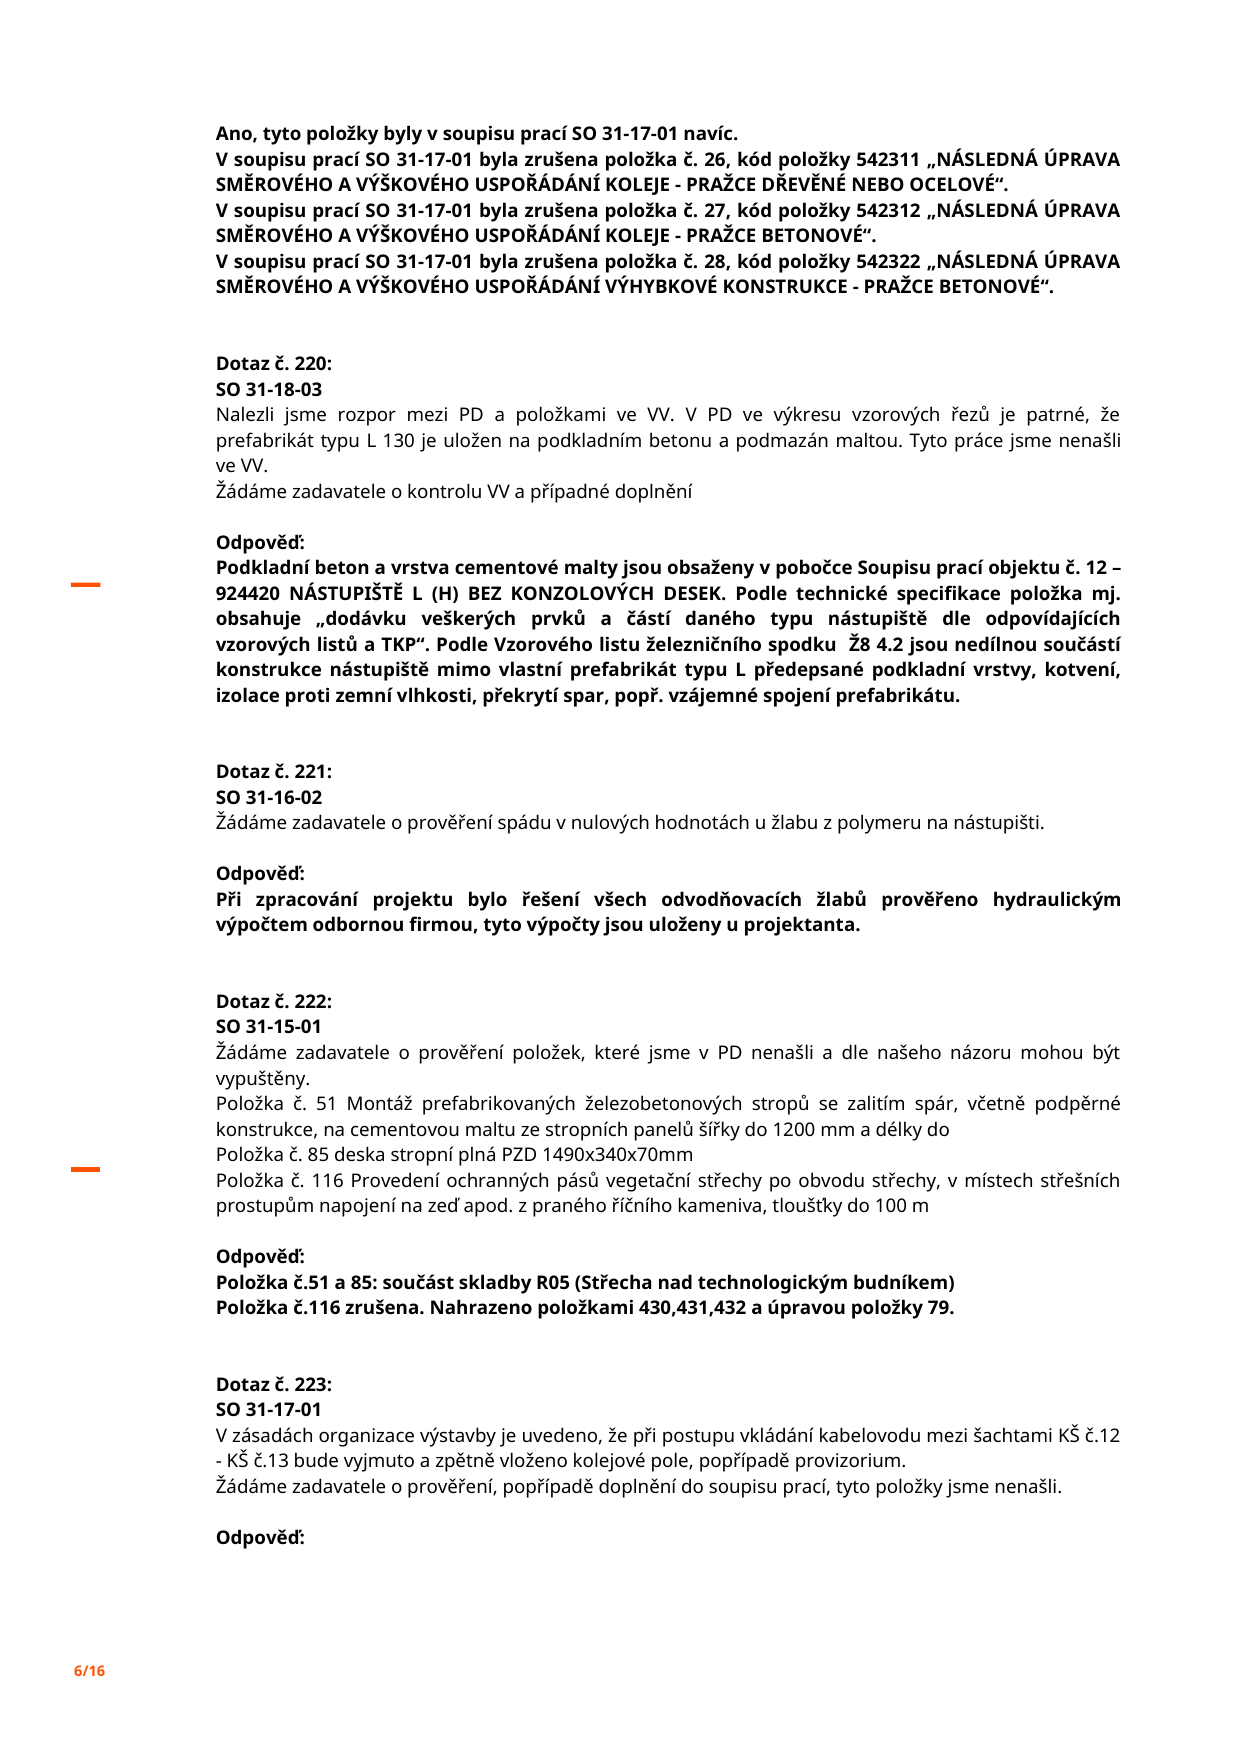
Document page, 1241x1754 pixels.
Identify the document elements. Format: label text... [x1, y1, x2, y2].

text SO 31-18-03 [216, 376, 1122, 401]
text Odpověď: [216, 529, 1122, 554]
text V soupisu prací SO 31-17-01 byla zrušena položka č. 28, kód položky 542322 „NÁSLEDNÁ ÚPRAVA SMĚROVÉHO A VÝŠKOVÉHO USPOŘÁDÁNÍ VÝHYBKOVÉ KONSTRUKCE - PRAŽCE BETONOVÉ“. [216, 248, 1122, 299]
text Dotaz č. 220: [216, 350, 1122, 376]
text Dotaz č. 222: [216, 988, 1122, 1014]
text V zásadách organizace výstavby je uvedeno, že při postupu vkládání kabelovodu mezi šachtami KŠ č.12 - KŠ č.13 bude vyjmuto a zpětně vloženo kolejové pole, popřípadě provizorium. [216, 1422, 1122, 1473]
text V soupisu prací SO 31-17-01 byla zrušena položka č. 26, kód položky 542311 „NÁSLEDNÁ ÚPRAVA SMĚROVÉHO A VÝŠKOVÉHO USPOŘÁDÁNÍ KOLEJE - PRAŽCE DŘEVĚNÉ NEBO OCELOVÉ“. [216, 146, 1122, 197]
text Odpověď: [216, 1524, 1122, 1550]
text Dotaz č. 223: [216, 1371, 1122, 1397]
text Podkladní beton a vrstva cementové malty jsou obsaženy v pobočce Soupisu prací objektu č. 12 – 924420 NÁSTUPIŠTĚ L (H) BEZ KONZOLOVÝCH DESEK. Podle technické specifikace položka mj. obsahuje „dodávku veškerých prvků a částí daného typu nástupiště dle odpovídajících vzorových listů a TKP“. Podle Vzorového listu železničního spodku Ž8 4.2 jsou nedílnou součástí konstrukce nástupiště mimo vlastní prefabrikát typu L předepsané podkladní vrstvy, kotvení, izolace proti zemní vlhkosti, překrytí spar, popř. vzájemné spojení prefabrikátu. [216, 554, 1122, 708]
text Položka č. 85 deska stropní plná PZD 1490x340x70mm [216, 1141, 1122, 1167]
text Při zpracování projektu bylo řešení všech odvodňovacích žlabů prověřeno hydraulickým výpočtem odbornou firmou, tyto výpočty jsou uloženy u projektanta. [216, 886, 1122, 937]
text Odpověď: [216, 861, 1122, 886]
text SO 31-15-01 [216, 1014, 1122, 1039]
text Žádáme zadavatele o kontrolu VV a případné doplnění [216, 478, 1122, 503]
text SO 31-16-02 [216, 784, 1122, 810]
text Dotaz č. 221: [216, 759, 1122, 784]
text Ano, tyto položky byly v soupisu prací SO 31-17-01 navíc. [216, 121, 1122, 146]
text V soupisu prací SO 31-17-01 byla zrušena položka č. 27, kód položky 542312 „NÁSLEDNÁ ÚPRAVA SMĚROVÉHO A VÝŠKOVÉHO USPOŘÁDÁNÍ KOLEJE - PRAŽCE BETONOVÉ“. [216, 197, 1122, 248]
text Odpověď: [216, 1243, 1122, 1269]
text Žádáme zadavatele o prověření spádu v nulových hodnotách u žlabu z polymeru na nástupišti. [216, 810, 1122, 835]
text Položka č. 51 Montáž prefabrikovaných železobetonových stropů se zalitím spár, včetně podpěrné konstrukce, na cementovou maltu ze stropních panelů šířky do 1200 mm a délky do [216, 1090, 1122, 1141]
text Nalezli jsme rozpor mezi PD a položkami ve VV. V PD ve výkresu vzorových řezů je patrné, že prefabrikát typu L 130 je uložen na podkladním betonu a podmazán maltou. Tyto práce jsme nenašli ve VV. [216, 401, 1122, 478]
text Žádáme zadavatele o prověření položek, které jsme v PD nenašli a dle našeho názoru mohou být vypuštěny. [216, 1039, 1122, 1090]
text SO 31-17-01 [216, 1397, 1122, 1422]
text Položka č.116 zrušena. Nahrazeno položkami 430,431,432 a úpravou položky 79. [216, 1294, 1122, 1320]
text Položka č. 116 Provedení ochranných pásů vegetační střechy po obvodu střechy, v místech střešních prostupům napojení na zeď apod. z praného říčního kameniva, tloušťky do 100 m [216, 1167, 1122, 1218]
text Položka č.51 a 85: součást skladby R05 (Střecha nad technologickým budníkem) [216, 1269, 1122, 1294]
text Žádáme zadavatele o prověření, popřípadě doplnění do soupisu prací, tyto položky jsme nenašli. [216, 1473, 1122, 1499]
